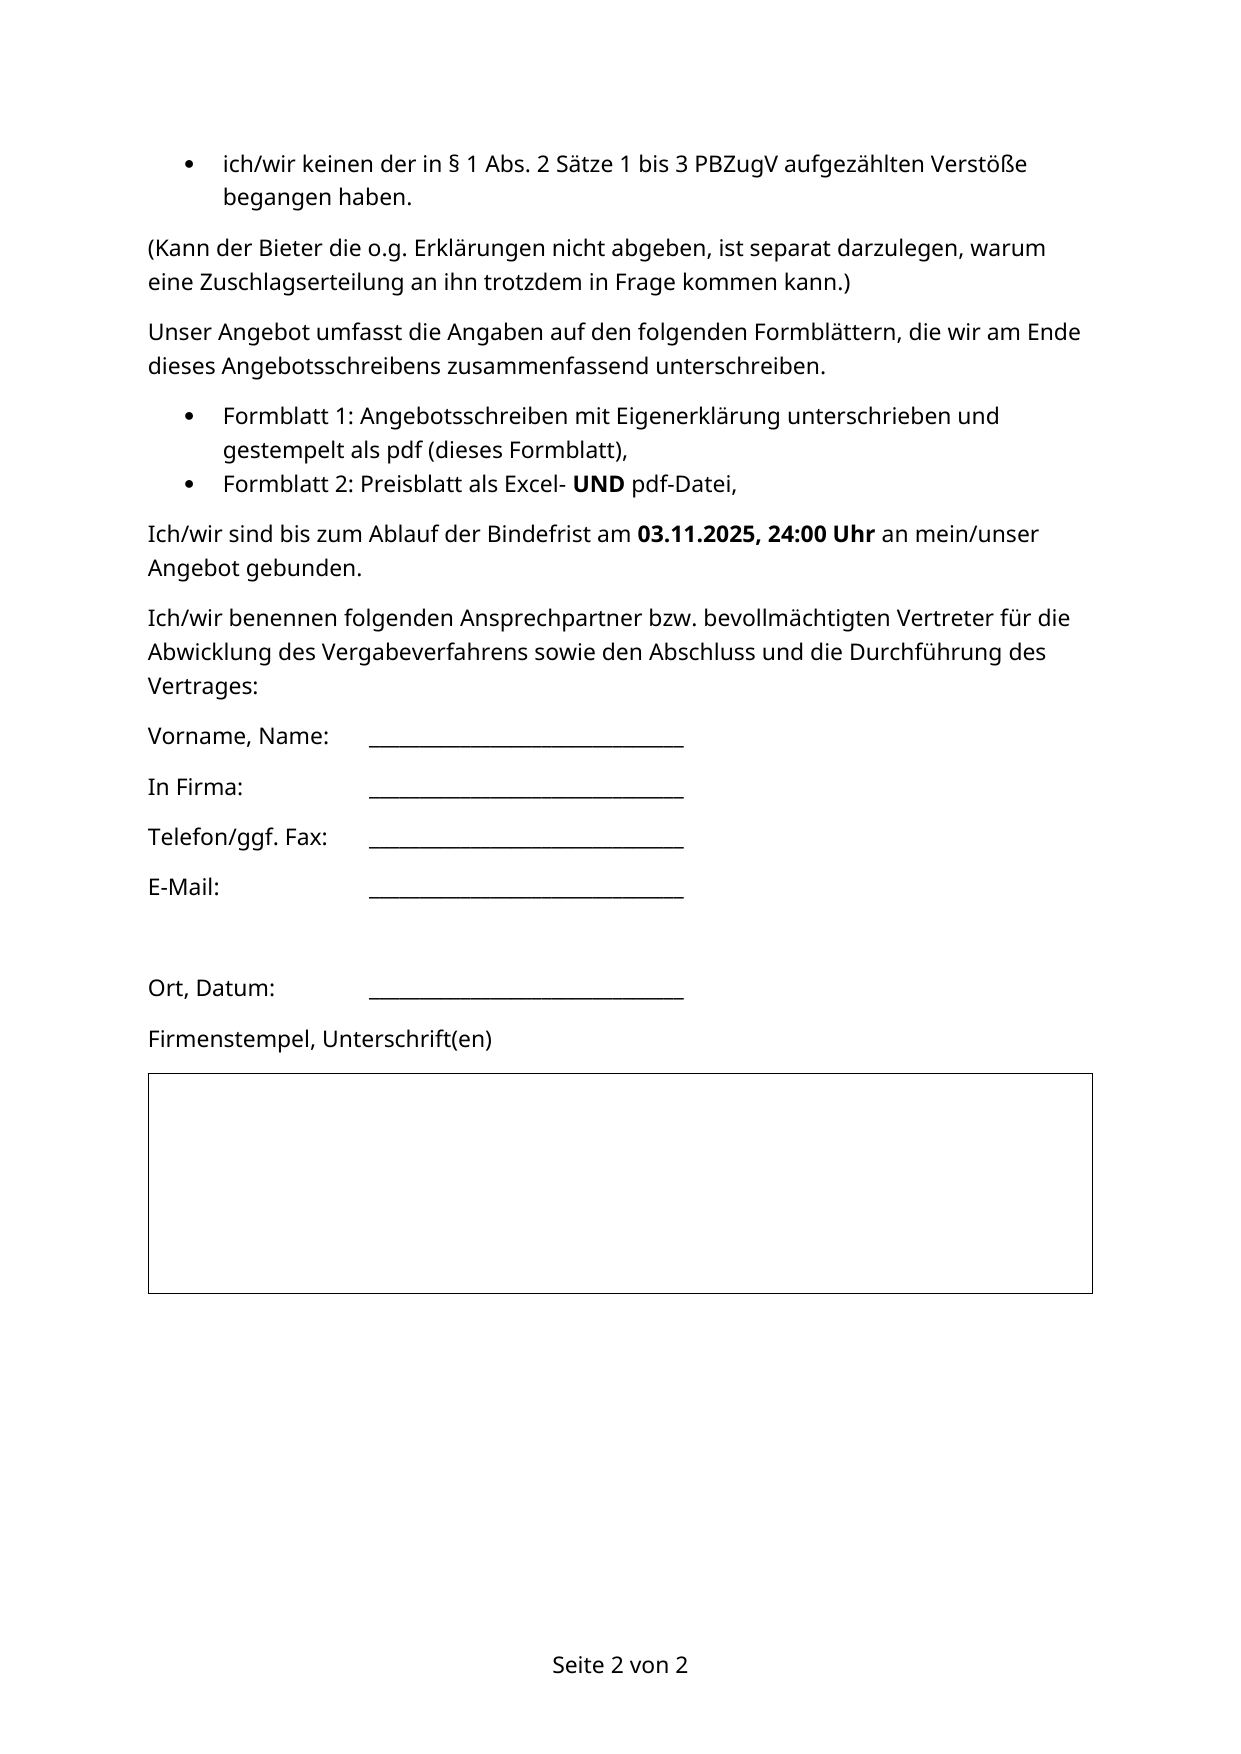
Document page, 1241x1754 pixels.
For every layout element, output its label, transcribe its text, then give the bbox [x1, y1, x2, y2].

list Formblatt 1: Angebotsschreiben mit Eigenerklärung unterschrieben und gestempelt als pdf (dieses Formblatt), [185, 400, 1093, 465]
text Vorname, Name: _______________________________ [148, 720, 1093, 751]
table_header [149, 1074, 1092, 1293]
text Ich/wir sind bis zum Ablauf der Bindefrist am 03.11.2025, 24:00 Uhr an mein/unser Angebot gebunden. [148, 518, 1093, 583]
text Ich/wir benennen folgenden Ansprechpartner bzw. bevollmächtigten Vertreter für die Abwicklung des Vergabeverfahrens sowie den Abschluss und die Durchführung des Vertrages: [148, 602, 1093, 701]
list Formblatt 2: Preisblatt als Excel- UND pdf-Datei, [185, 468, 1093, 499]
text Telefon/ggf. Fax: _______________________________ [148, 821, 1093, 852]
text Unser Angebot umfasst die Angaben auf den folgenden Formblättern, die wir am Ende dieses Angebotsschreibens zusammenfassend unterschreiben. [148, 316, 1093, 381]
text Ort, Datum: _______________________________ [148, 972, 1093, 1003]
text E-Mail: _______________________________ [148, 871, 1093, 903]
text In Firma: _______________________________ [148, 771, 1093, 802]
text Firmenstempel, Unterschrift(en) [148, 1023, 1093, 1054]
list ich/wir keinen der in § 1 Abs. 2 Sätze 1 bis 3 PBZugV aufgezählten Verstöße begangen haben. [185, 148, 1093, 213]
text (Kann der Bieter die o.g. Erklärungen nicht abgeben, ist separat darzulegen, warum eine Zuschlagserteilung an ihn trotzdem in Frage kommen kann.) [148, 232, 1093, 297]
